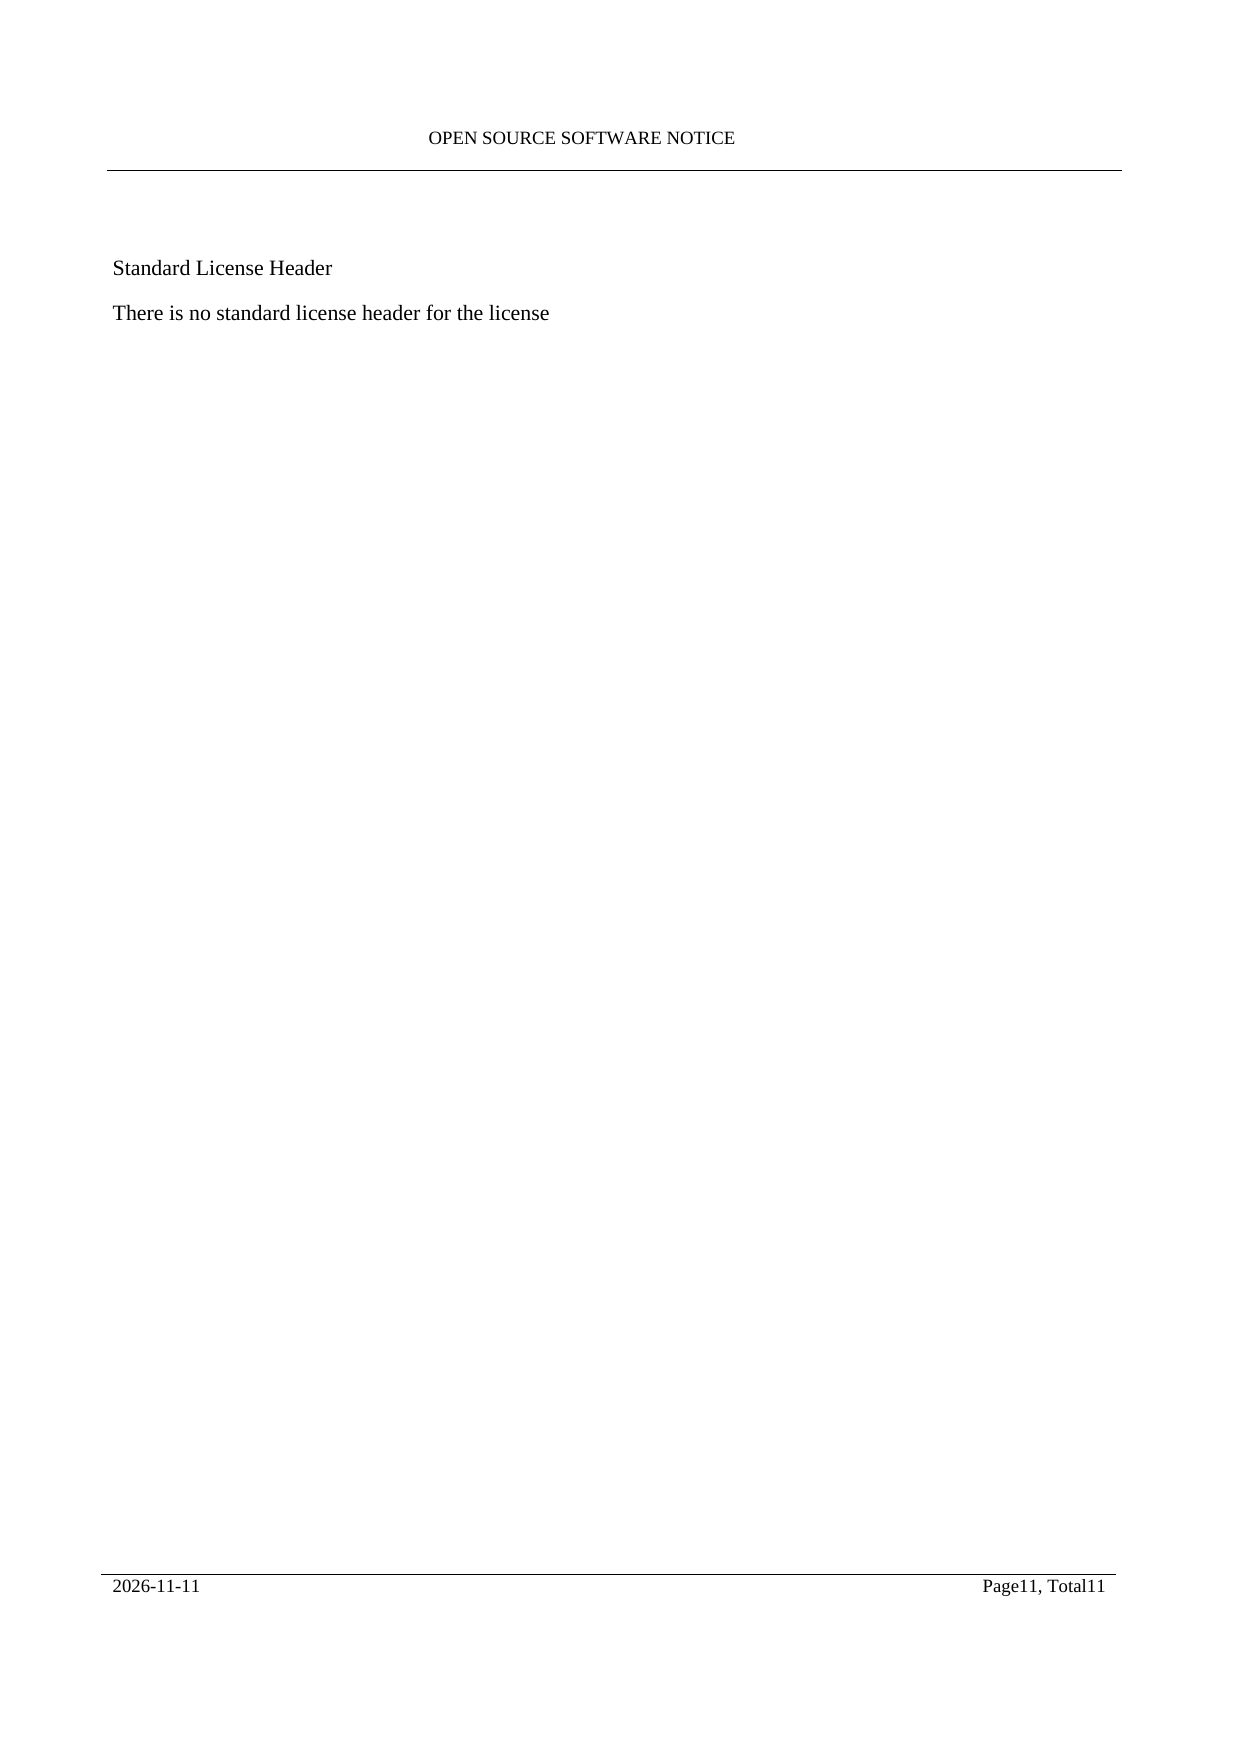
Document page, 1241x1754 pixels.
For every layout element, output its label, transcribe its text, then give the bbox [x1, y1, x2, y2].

text Standard License Header [112, 251, 1128, 284]
text There is no standard license header for the license [112, 297, 1128, 329]
